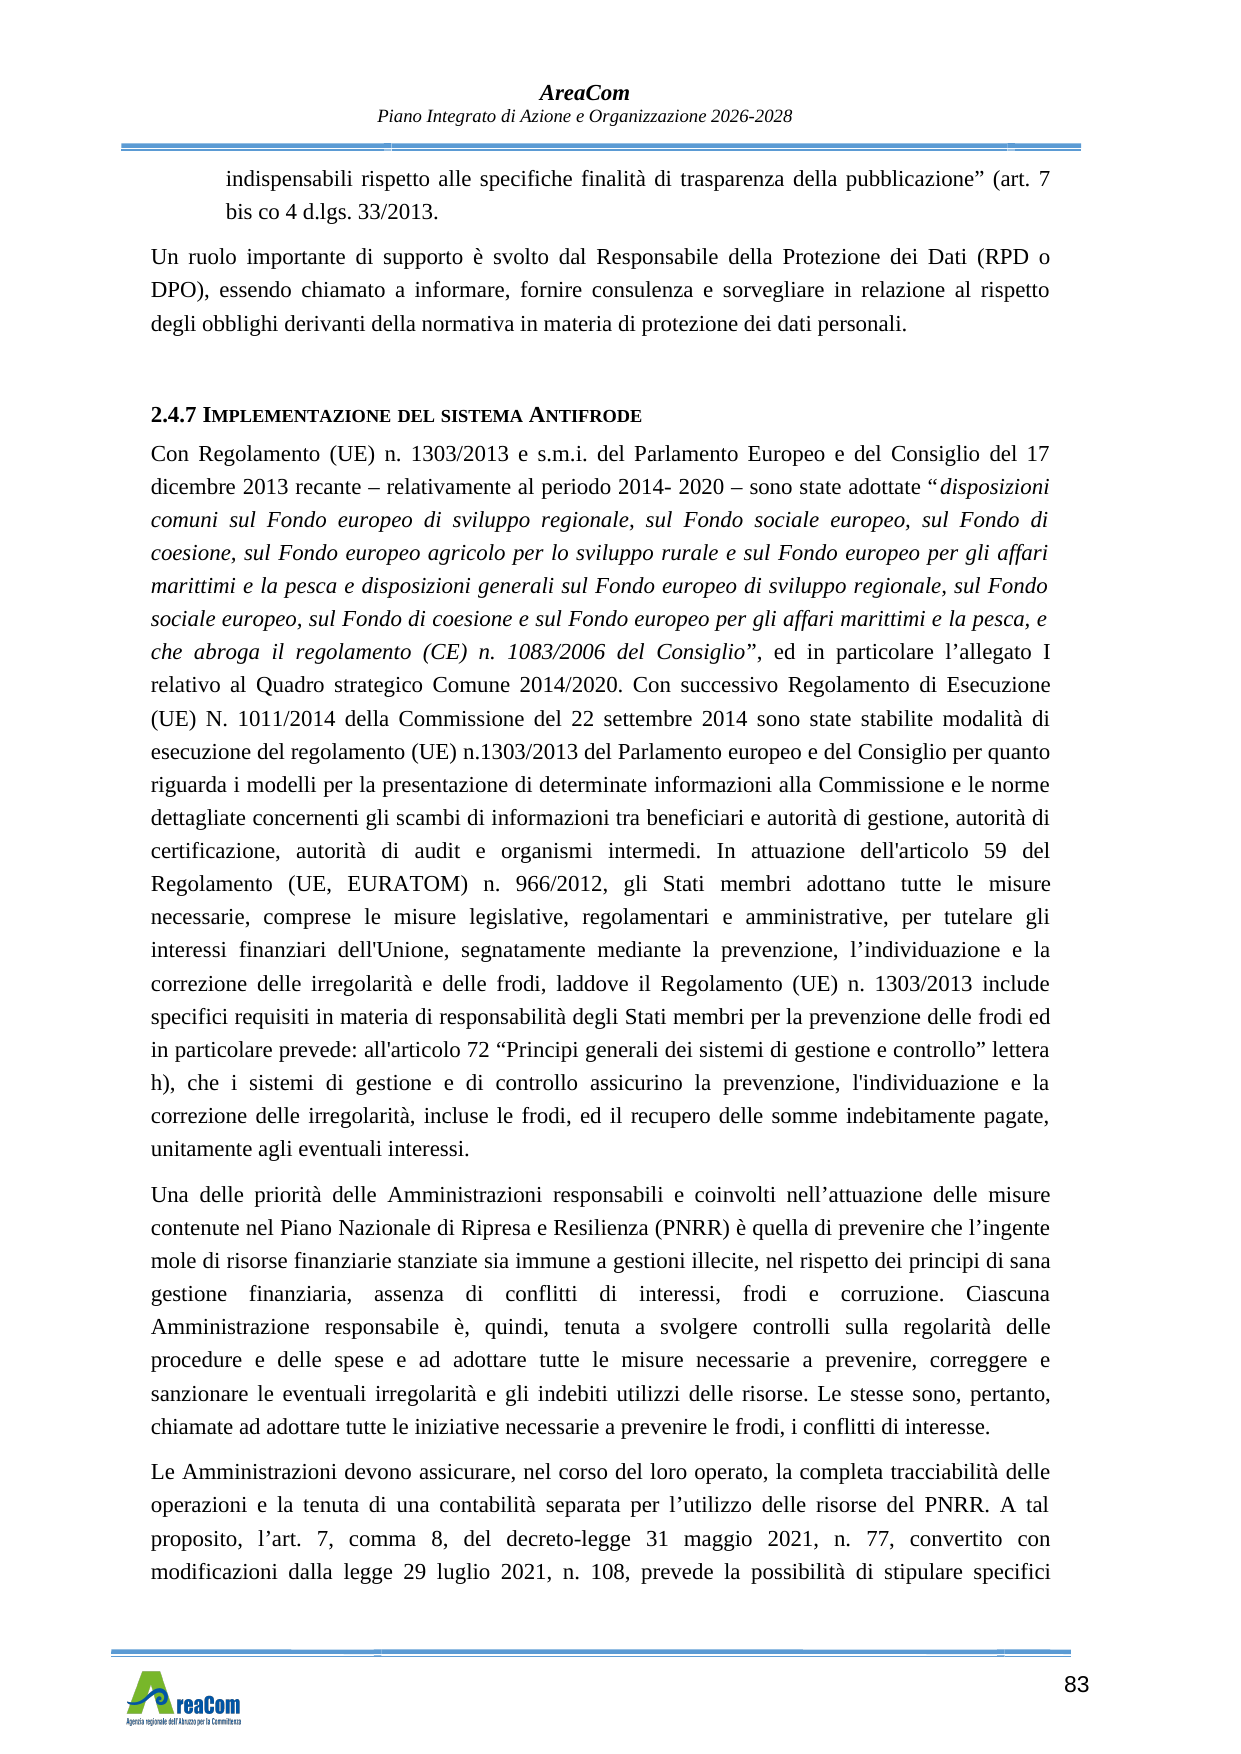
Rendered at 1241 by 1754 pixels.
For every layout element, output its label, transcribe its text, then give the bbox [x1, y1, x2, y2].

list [188, 164, 1052, 224]
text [151, 1458, 1052, 1584]
text Con Regolamento (UE) n. 1303/2013 e s.m.i. del Parlamento Europeo e del Consiglio del 17 dicembre 2013 recante – relativamente al periodo 2014- 2020 – sono state adottate “disposizioni comuni sul Fondo europeo di sviluppo regionale, sul Fondo sociale europeo, sul Fondo di coesione, sul Fondo europeo agricolo per lo sviluppo rurale e sul Fondo europeo per gli affari marittimi e la pesca e disposizioni generali sul Fondo europeo di sviluppo regionale, sul Fondo sociale europeo, sul Fondo di coesione e sul Fondo europeo per gli affari marittimi e la pesca, e che abroga il regolamento (CE) n. 1083/2006 del Consiglio”, ed in particolare l’allegato I relativo al Quadro strategico Comune 2014/2020. Con successivo Regolamento di Esecuzione (UE) N. 1011/2014 della Commissione del 22 settembre 2014 sono state stabilite modalità di esecuzione del regolamento (UE) n.1303/2013 del Parlamento europeo e del Consiglio per quanto riguarda i modelli per la presentazione di determinate informazioni alla Commissione e le norme dettagliate concernenti gli scambi di informazioni tra beneficiari e autorità di gestione, autorità di certificazione, autorità di audit e organismi intermedi. In attuazione dell'articolo 59 del Regolamento (UE, EURATOM) n. 966/2012, gli Stati membri adottano tutte le misure necessarie, comprese le misure legislative, regolamentari e amministrative, per tutelare gli interessi finanziari dell'Unione, segnatamente mediante la prevenzione, l’individuazione e la correzione delle irregolarità e delle frodi, laddove il Regolamento (UE) n. 1303/2013 include specifici requisiti in materia di responsabilità degli Stati membri per la prevenzione delle frodi ed in particolare prevede: all'articolo 72 “Principi generali dei sistemi di gestione e controllo” lettera h), che i sistemi di gestione e di controllo assicurino la prevenzione, l'individuazione e la correzione delle irregolarità, incluse le frodi, ed il recupero delle somme indebitamente pagate, unitamente agli eventuali interessi. [151, 440, 1052, 1162]
text Una delle priorità delle Amministrazioni responsabili e coinvolti nell’attuazione delle misure contenute nel Piano Nazionale di Ripresa e Resilienza (PNRR) è quella di prevenire che l’ingente mole di risorse finanziarie stanziate sia immune a gestioni illecite, nel rispetto dei principi di sana gestione finanziaria, assenza di conflitti di interessi, frodi e corruzione. Ciascuna Amministrazione responsabile è, quindi, tenuta a svolgere controlli sulla regolarità delle procedure e delle spese e ad adottare tutte le misure necessarie a prevenire, correggere e sanzionare le eventuali irregolarità e gli indebiti utilizzi delle risorse. Le stesse sono, pertanto, chiamate ad adottare tutte le iniziative necessarie a prevenire le frodi, i conflitti di interesse. [151, 1181, 1052, 1439]
subtitle 2.4.7 Implementazione del sistema Antifrode [151, 401, 1065, 427]
text Un ruolo importante di supporto è svolto dal Responsabile della Protezione dei Dati (RPD o DPO), essendo chiamato a informare, fornire consulenza e sorvegliare in relazione al rispetto degli obblighi derivanti della normativa in materia di protezione dei dati personali. [151, 243, 1052, 336]
picture [121, 1668, 247, 1728]
